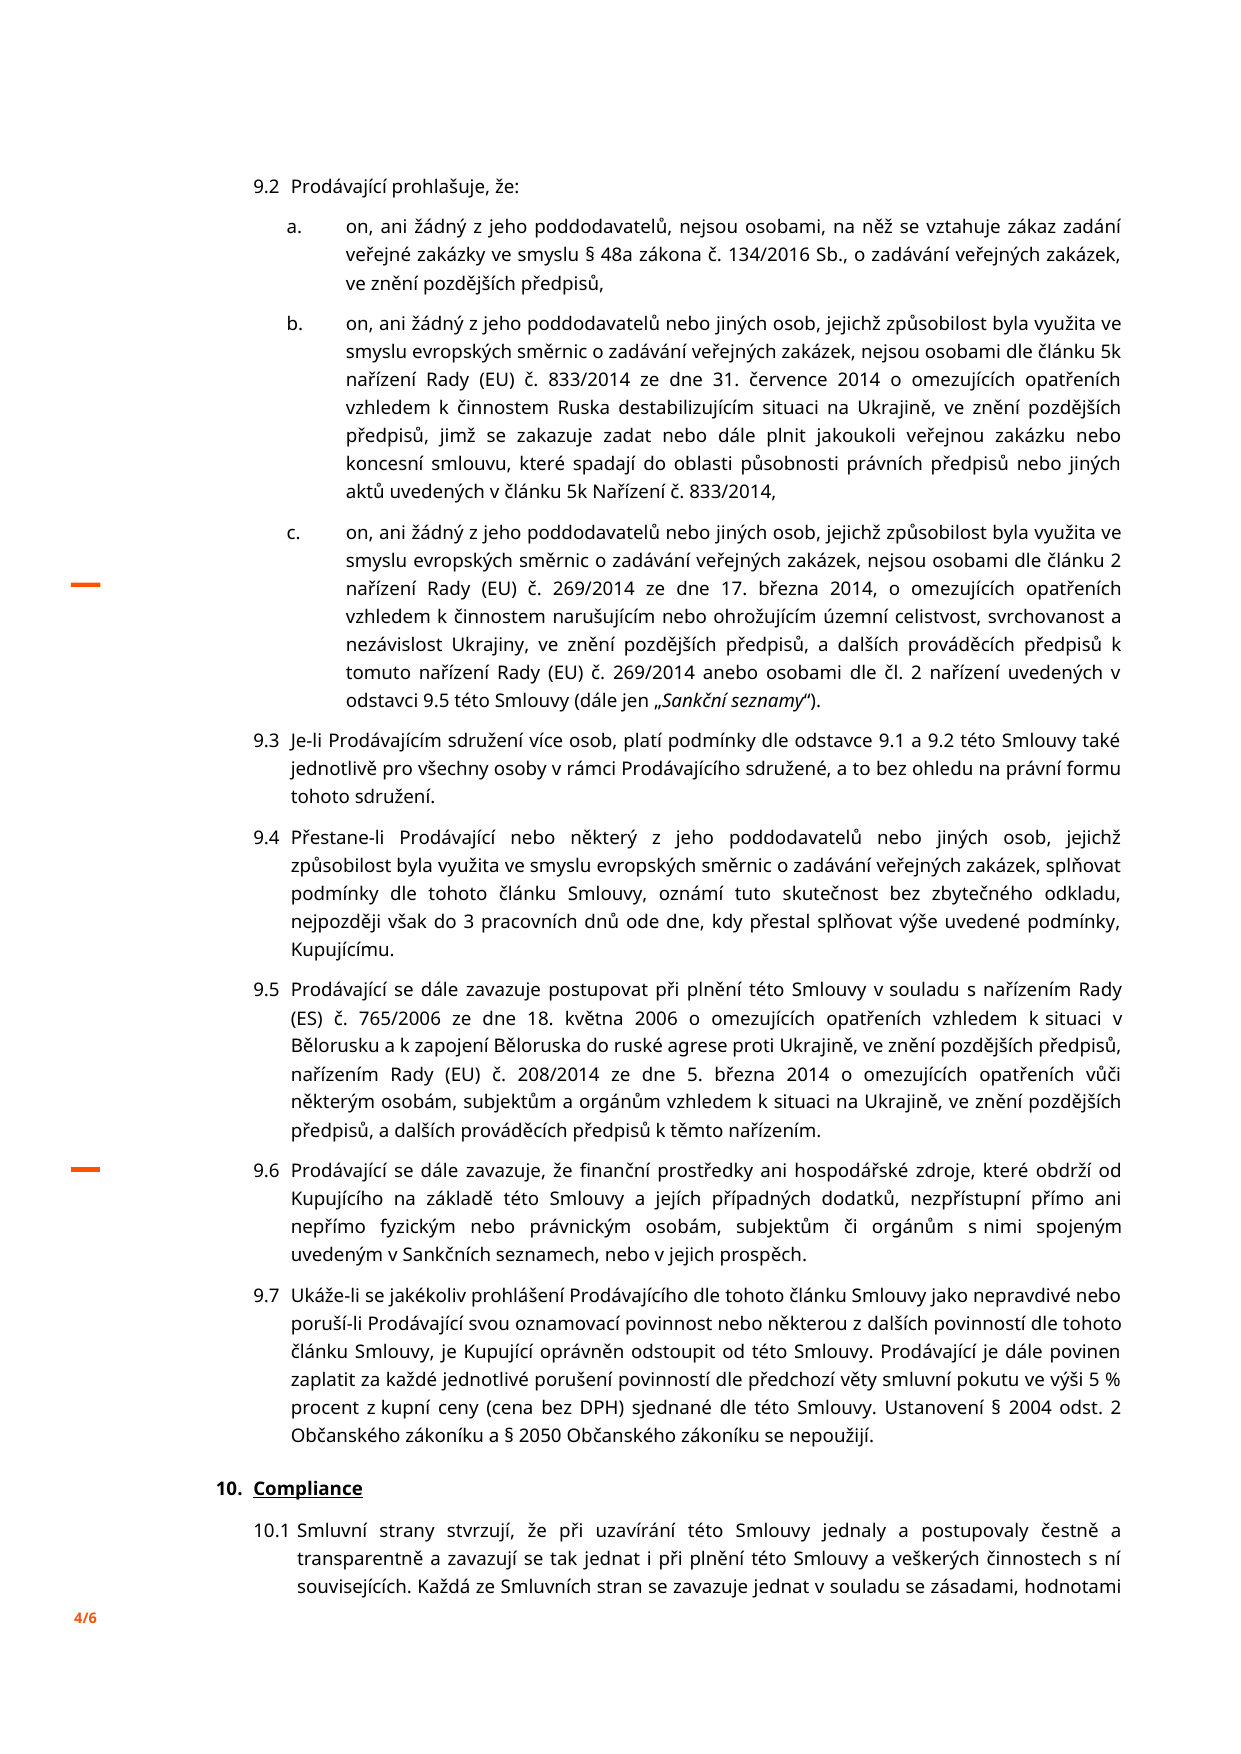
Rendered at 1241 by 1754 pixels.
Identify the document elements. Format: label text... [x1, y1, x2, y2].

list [253, 1517, 1122, 1598]
list Přestane-li Prodávající nebo některý z jeho poddodavatelů nebo jiných osob, jejichž způsobilost byla využita ve smyslu evropských směrnic o zadávání veřejných zakázek, splňovat podmínky dle tohoto článku Smlouvy, oznámí tuto skutečnost bez zbytečného odkladu, nejpozději však do 3 pracovních dnů ode dne, kdy přestal splňovat výše uvedené podmínky, Kupujícímu. [253, 824, 1122, 962]
list on, ani žádný z jeho poddodavatelů nebo jiných osob, jejichž způsobilost byla využita ve smyslu evropských směrnic o zadávání veřejných zakázek, nejsou osobami dle článku 5k nařízení Rady (EU) č. 833/2014 ze dne 31. července 2014 o omezujících opatřeních vzhledem k činnostem Ruska destabilizujícím situaci na Ukrajině, ve znění pozdějších předpisů, jimž se zakazuje zadat nebo dále plnit jakoukoli veřejnou zakázku nebo koncesní smlouvu, které spadají do oblasti působnosti právních předpisů nebo jiných aktů uvedených v článku 5k Nařízení č. 833/2014, [286, 310, 1122, 504]
list Prodávající prohlašuje, že: [253, 173, 1122, 199]
list Prodávající se dále zavazuje postupovat při plnění této Smlouvy v souladu s nařízením Rady (ES) č. 765/2006 ze dne 18. května 2006 o omezujících opatřeních vzhledem k situaci v Bělorusku a k zapojení Běloruska do ruské agrese proti Ukrajině, ve znění pozdějších předpisů, nařízením Rady (EU) č. 208/2014 ze dne 5. března 2014 o omezujících opatřeních vůči některým osobám, subjektům a orgánům vzhledem k situaci na Ukrajině, ve znění pozdějších předpisů, a dalších prováděcích předpisů k těmto nařízením. [253, 977, 1122, 1142]
list on, ani žádný z jeho poddodavatelů, nejsou osobami, na něž se vztahuje zákaz zadání veřejné zakázky ve smyslu § 48a zákona č. 134/2016 Sb., o zadávání veřejných zakázek, ve znění pozdějších předpisů, [286, 214, 1122, 295]
list Prodávající se dále zavazuje, že finanční prostředky ani hospodářské zdroje, které obdrží od Kupujícího na základě této Smlouvy a jejích případných dodatků, nezpřístupní přímo ani nepřímo fyzickým nebo právnickým osobám, subjektům či orgánům s nimi spojeným uvedeným v Sankčních seznamech, nebo v jejich prospěch. [253, 1157, 1122, 1267]
list Ukáže-li se jakékoliv prohlášení Prodávajícího dle tohoto článku Smlouvy jako nepravdivé nebo poruší-li Prodávající svou oznamovací povinnost nebo některou z dalších povinností dle tohoto článku Smlouvy, je Kupující oprávněn odstoupit od této Smlouvy. Prodávající je dále povinen zaplatit za každé jednotlivé porušení povinností dle předchozí věty smluvní pokutu ve výši 5 % procent z kupní ceny (cena bez DPH) sjednané dle této Smlouvy. Ustanovení § 2004 odst. 2 Občanského zákoníku a § 2050 Občanského zákoníku se nepoužijí. [253, 1282, 1122, 1448]
list Je-li Prodávajícím sdružení více osob, platí podmínky dle odstavce 9.1 a 9.2 této Smlouvy také jednotlivě pro všechny osoby v rámci Prodávajícího sdružené, a to bez ohledu na právní formu tohoto sdružení. [253, 728, 1122, 809]
subtitle Compliance [216, 1475, 1122, 1501]
list on, ani žádný z jeho poddodavatelů nebo jiných osob, jejichž způsobilost byla využita ve smyslu evropských směrnic o zadávání veřejných zakázek, nejsou osobami dle článku 2 nařízení Rady (EU) č. 269/2014 ze dne 17. března 2014, o omezujících opatřeních vzhledem k činnostem narušujícím nebo ohrožujícím územní celistvost, svrchovanost a nezávislost Ukrajiny, ve znění pozdějších předpisů, a dalších prováděcích předpisů k tomuto nařízení Rady (EU) č. 269/2014 anebo osobami dle čl. 2 nařízení uvedených v odstavci 9.5 této Smlouvy (dále jen „Sankční seznamy“). [286, 519, 1122, 713]
